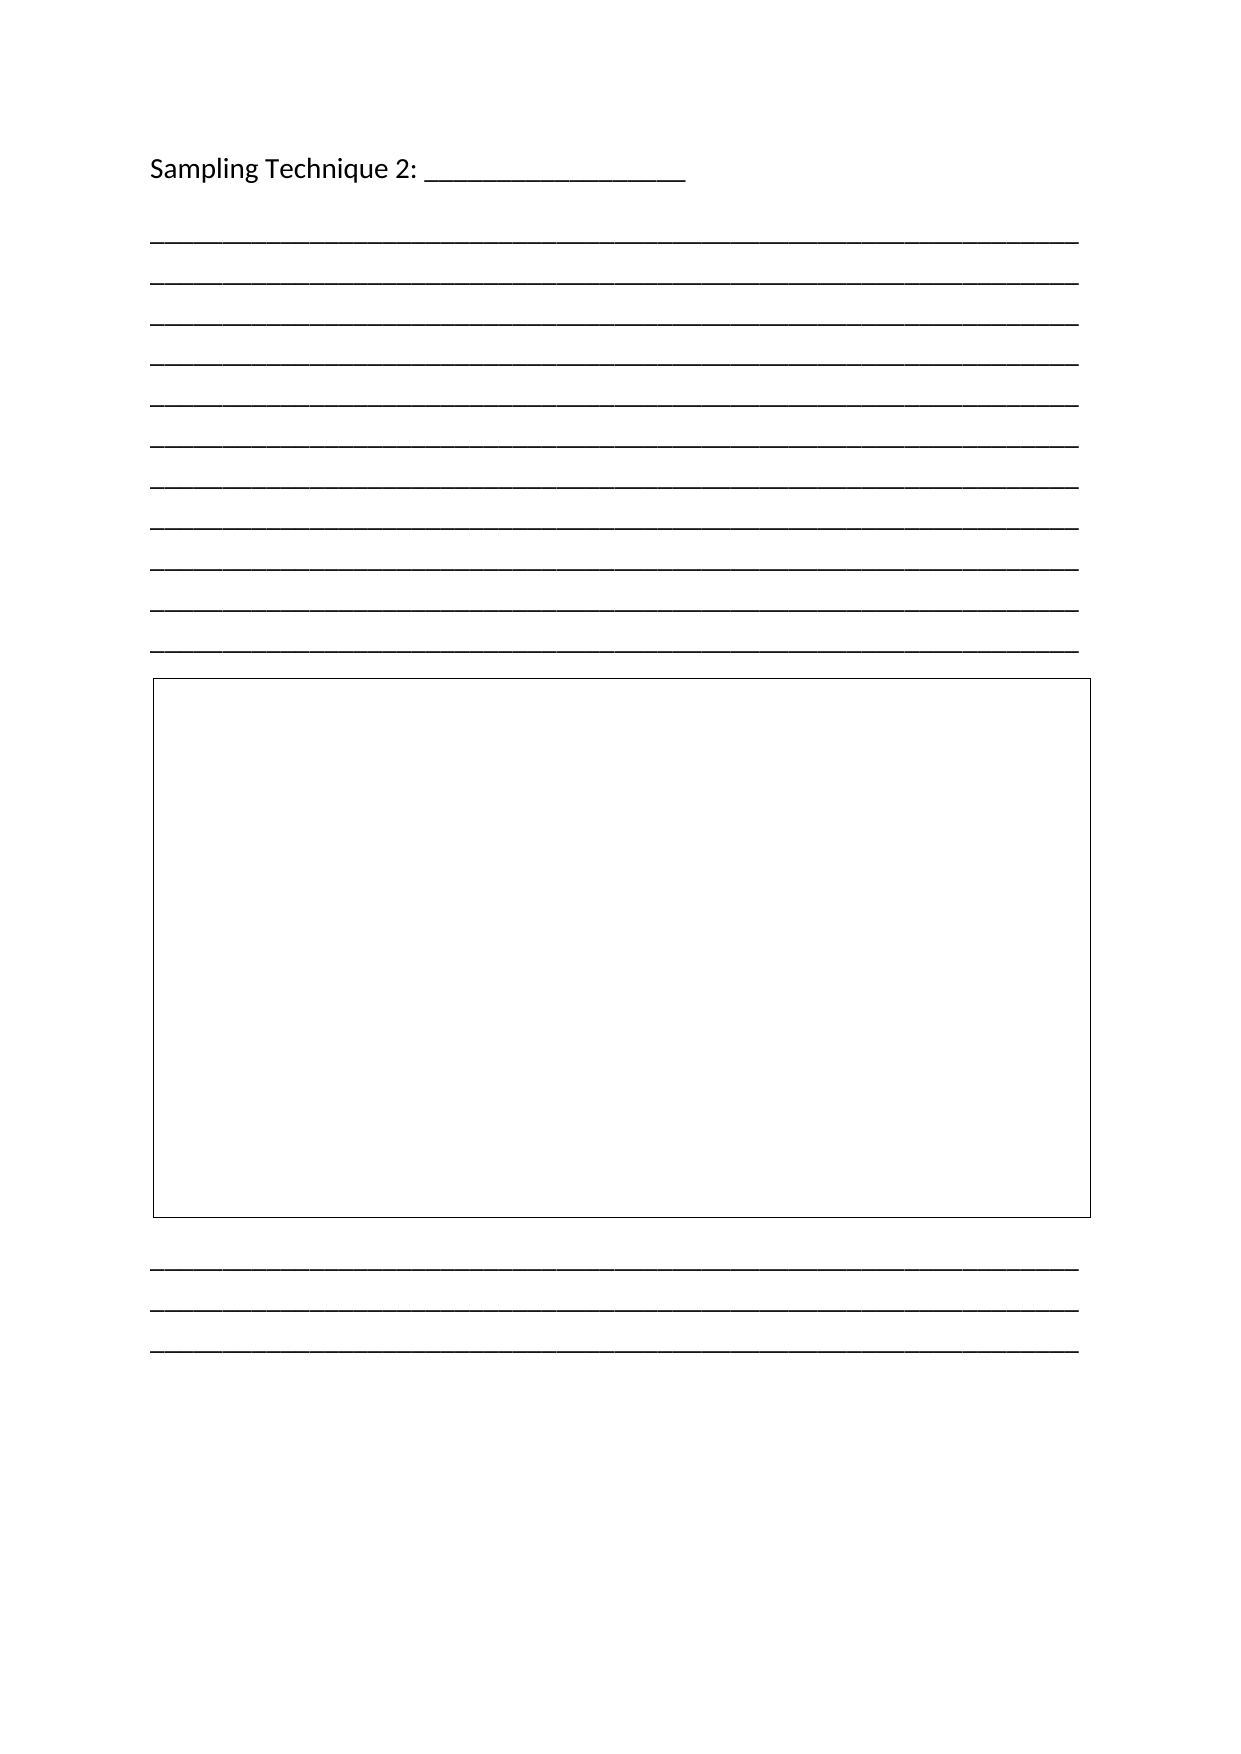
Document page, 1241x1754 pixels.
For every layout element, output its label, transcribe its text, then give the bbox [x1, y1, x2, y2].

text Sampling Technique 2: __________________ [150, 150, 1090, 186]
text ________________________________________________________________________________________________________________________________________________________________________________________________________________________________________________________________________________________________________________________________________________________________________________________________________________________________________________________________________________________________________________________________________________________________________________________________________________________________________________________________________________________________________________________________ [150, 212, 1090, 657]
text ________________________________________________________________________________________________________________________________________________________________________________________________ [150, 1239, 1090, 1356]
